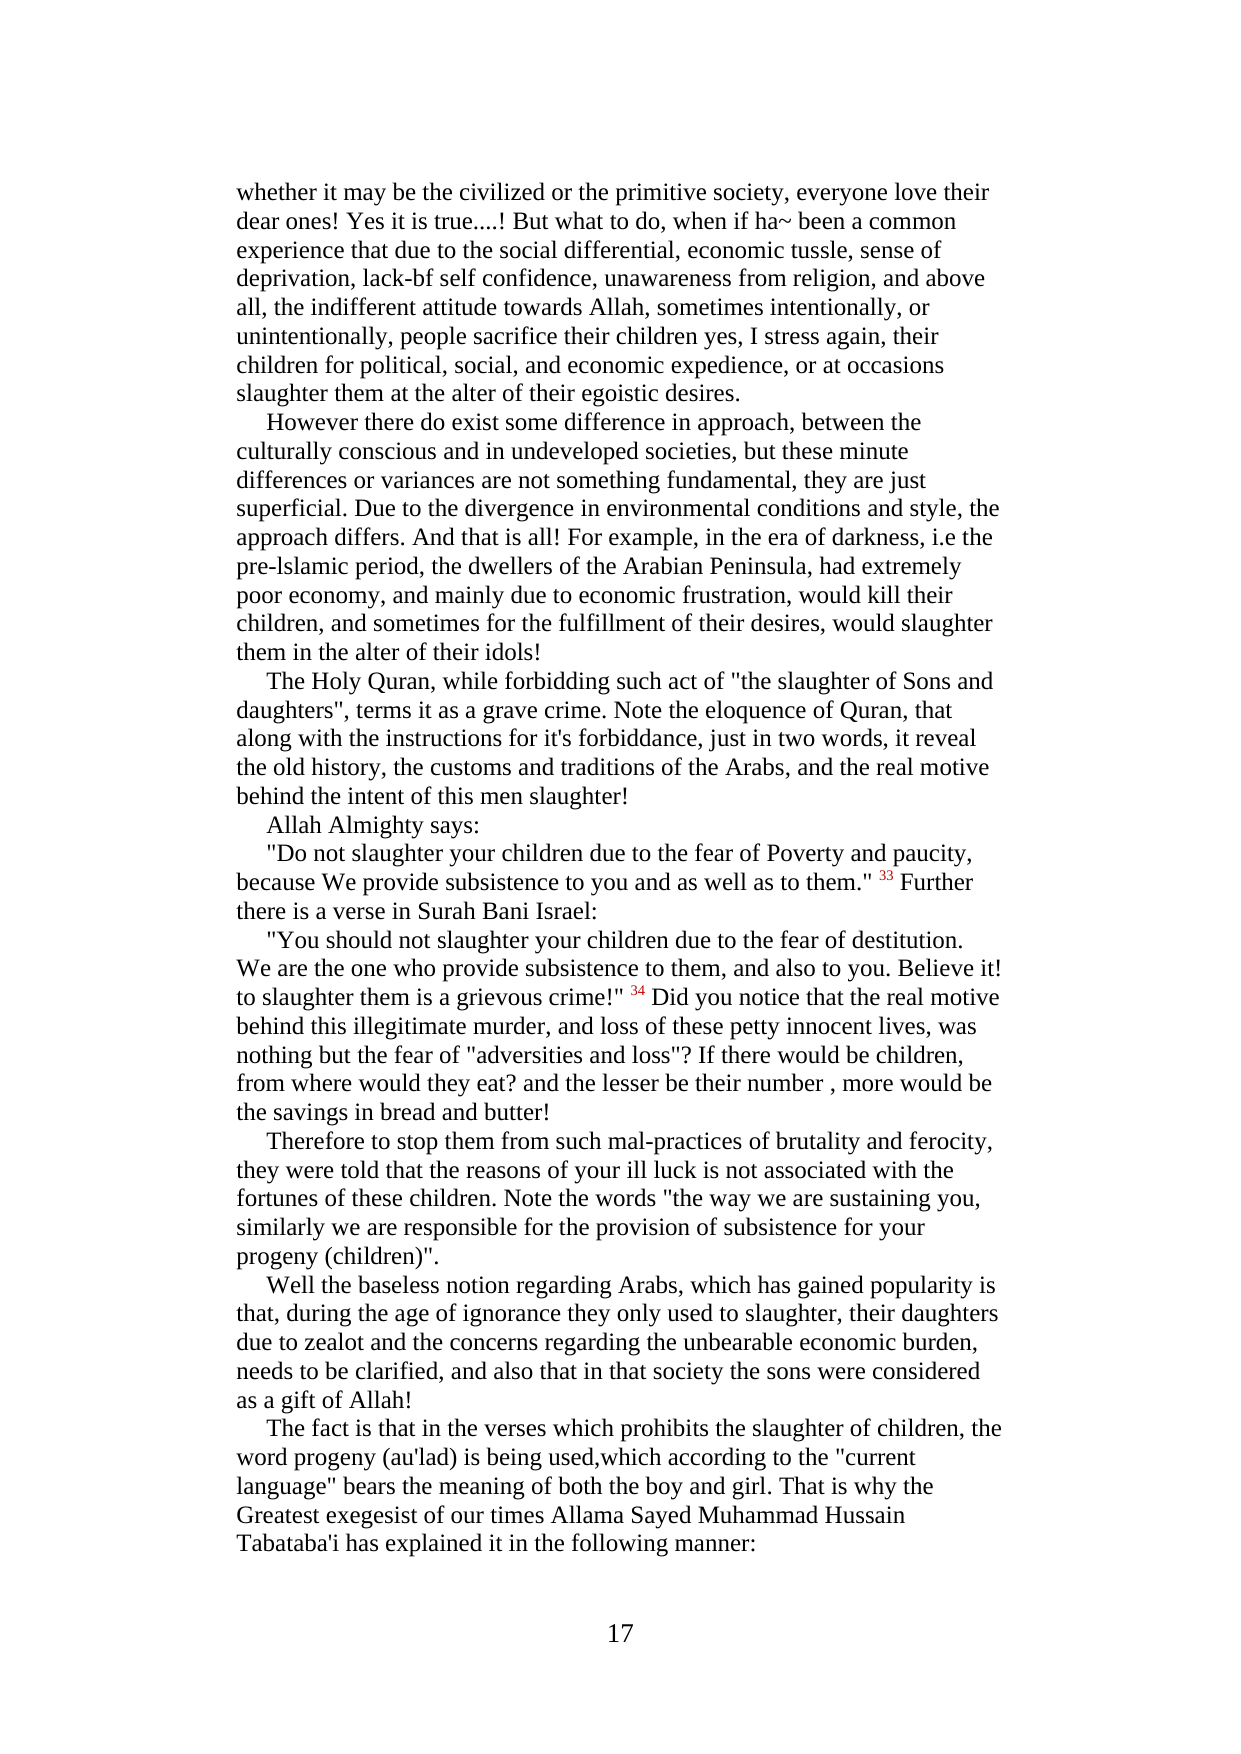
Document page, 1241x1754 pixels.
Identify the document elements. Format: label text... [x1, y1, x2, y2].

text "You should not slaughter your children due to the fear of destitution. We are the one who provide subsistence to them, and also to you. Believe it! to slaughter them is a grievous crime!" 34 Did you notice that the real motive behind this illegitimate murder, and loss of these petty innocent lives, was nothing but the fear of "adversities and loss"? If there would be children, from where would they eat? and the lesser be their number , more would be the savings in bread and butter! [236, 925, 1004, 1126]
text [236, 177, 1004, 407]
text Therefore to stop them from such mal-practices of brutality and ferocity, they were told that the reasons of your ill luck is not associated with the fortunes of these children. Note the words "the way we are sustaining you, similarly we are responsible for the provision of subsistence for your progeny (children)". [236, 1126, 1004, 1270]
text The fact is that in the verses which prohibits the slaughter of children, the word progeny (au'lad) is being used,which according to the "current language" bears the meaning of both the boy and girl. That is why the Greatest exegesist of our times Allama Sayed Muhammad Hussain Tabataba'i has explained it in the following manner: [236, 1413, 1004, 1557]
text However there do exist some difference in approach, between the culturally conscious and in undeveloped societies, but these minute differences or variances are not something fundamental, they are just superficial. Due to the divergence in environmental conditions and style, the approach differs. And that is all! For example, in the era of darkness, i.e the pre-lslamic period, the dwellers of the Arabian Peninsula, had extremely poor economy, and mainly due to economic frustration, would kill their children, and sometimes for the fulfillment of their desires, would slaughter them in the alter of their idols! [236, 407, 1004, 666]
text Well the baseless notion regarding Arabs, which has gained popularity is that, during the age of ignorance they only used to slaughter, their daughters due to zealot and the concerns regarding the unbearable economic burden, needs to be clarified, and also that in that society the sons were considered as a gift of Allah! [236, 1270, 1004, 1413]
text "Do not slaughter your children due to the fear of Poverty and paucity, because We provide subsistence to you and as well as to them." 33 Further there is a verse in Surah Bani Israel: [236, 838, 1004, 925]
text Allah Almighty says: [236, 810, 1004, 838]
text The Holy Quran, while forbidding such act of "the slaughter of Sons and daughters", terms it as a grave crime. Note the eloquence of Quran, that along with the instructions for it's forbiddance, just in two words, it reveal the old history, the customs and traditions of the Arabs, and the real motive behind the intent of this men slaughter! [236, 666, 1004, 810]
